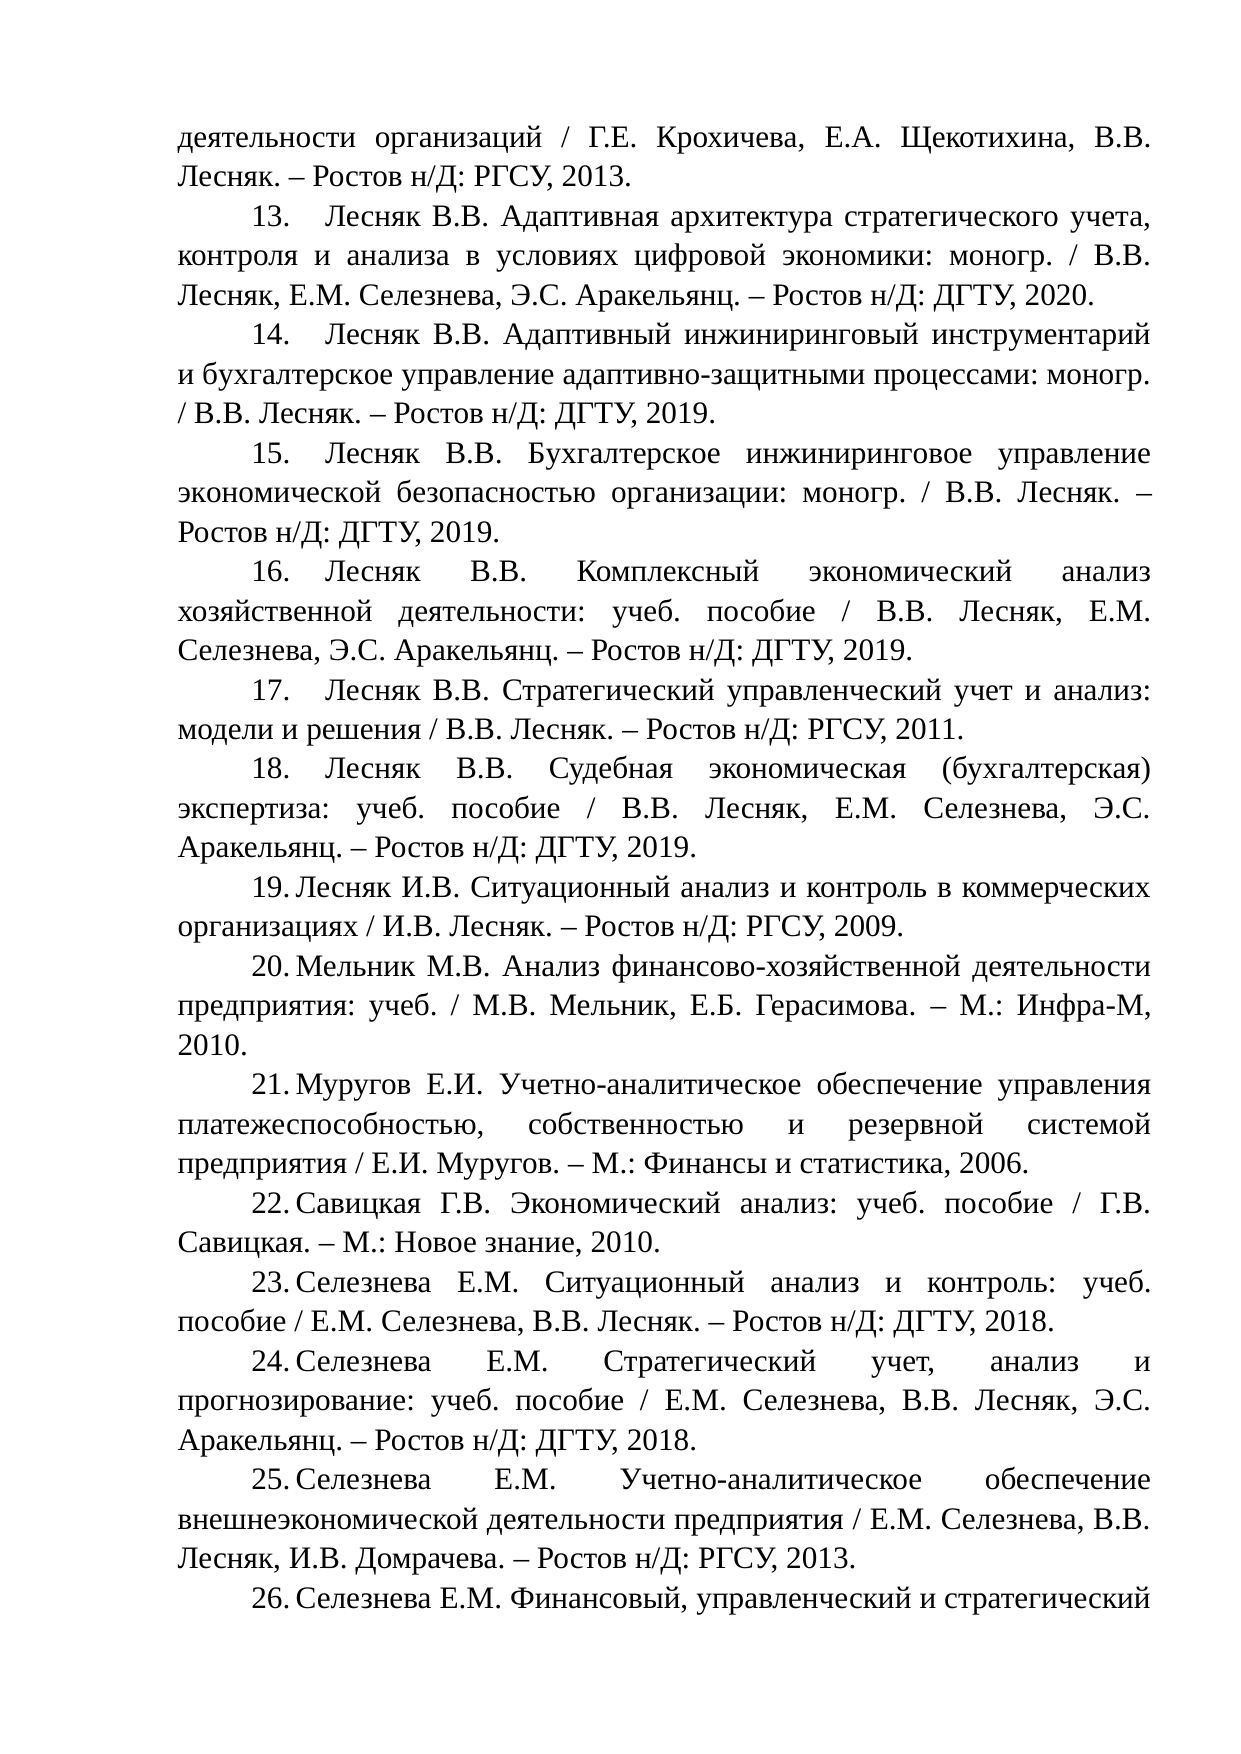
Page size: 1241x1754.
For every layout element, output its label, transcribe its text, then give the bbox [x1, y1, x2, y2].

list Лесняк В.В. Судебная экономическая (бухгалтерская) экспертиза: учеб. пособие / В.В. Лесняк, Е.М. Селезнева, Э.С. Аракельянц. – Ростов н/Д: ДГТУ, 2019. [177, 750, 1152, 865]
list Селезнева Е.М. Ситуационный анализ и контроль: учеб. пособие / Е.М. Селезнева, В.В. Лесняк. – Ростов н/Д: ДГТУ, 2018. [177, 1263, 1152, 1338]
list Селезнева Е.М. Учетно-аналитическое обеспечение внешнеэкономической деятельности предприятия / Е.М. Селезнева, В.В. Лесняк, И.В. Домрачева. – Ростов н/Д: РГСУ, 2013. [177, 1460, 1152, 1575]
list Лесняк В.В. Комплексный экономический анализ хозяйственной деятельности: учеб. пособие / В.В. Лесняк, Е.М. Селезнева, Э.С. Аракельянц. – Ростов н/Д: ДГТУ, 2019. [177, 552, 1152, 667]
list Лесняк И.В. Ситуационный анализ и контроль в коммерческих организациях / И.В. Лесняк. – Ростов н/Д: РГСУ, 2009. [177, 868, 1152, 944]
list Савицкая Г.В. Экономический анализ: учеб. пособие / Г.В. Савицкая. – М.: Новое знание, 2010. [177, 1184, 1152, 1259]
list Мельник М.В. Анализ финансово-хозяйственной деятельности предприятия: учеб. / М.В. Мельник, Е.Б. Герасимова. – М.: Инфра-М, 2010. [177, 947, 1152, 1062]
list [177, 118, 1152, 193]
list Лесняк В.В. Бухгалтерское инжиниринговое управление экономической безопасностью организации: моногр. / В.В. Лесняк. – Ростов н/Д: ДГТУ, 2019. [177, 434, 1152, 549]
list Муругов Е.И. Учетно-аналитическое обеспечение управления платежеспособностью, собственностью и резервной системой предприятия / Е.И. Муругов. – М.: Финансы и статистика, 2006. [177, 1066, 1152, 1181]
list Селезнева Е.М. Стратегический учет, анализ и прогнозирование: учеб. пособие / Е.М. Селезнева, В.В. Лесняк, Э.С. Аракельянц. – Ростов н/Д: ДГТУ, 2018. [177, 1342, 1152, 1457]
list Лесняк В.В. Стратегический управленческий учет и анализ: модели и решения / В.В. Лесняк. – Ростов н/Д: РГСУ, 2011. [177, 671, 1152, 746]
list Лесняк В.В. Адаптивная архитектура стратегического учета, контроля и анализа в условиях цифровой экономики: моногр. / В.В. Лесняк, Е.М. Селезнева, Э.С. Аракельянц. – Ростов н/Д: ДГТУ, 2020. [177, 197, 1152, 312]
list Лесняк В.В. Адаптивный инжиниринговый инструментарий и бухгалтерское управление адаптивно-защитными процессами: моногр. / В.В. Лесняк. – Ростов н/Д: ДГТУ, 2019. [177, 316, 1152, 430]
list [177, 1579, 1152, 1615]
